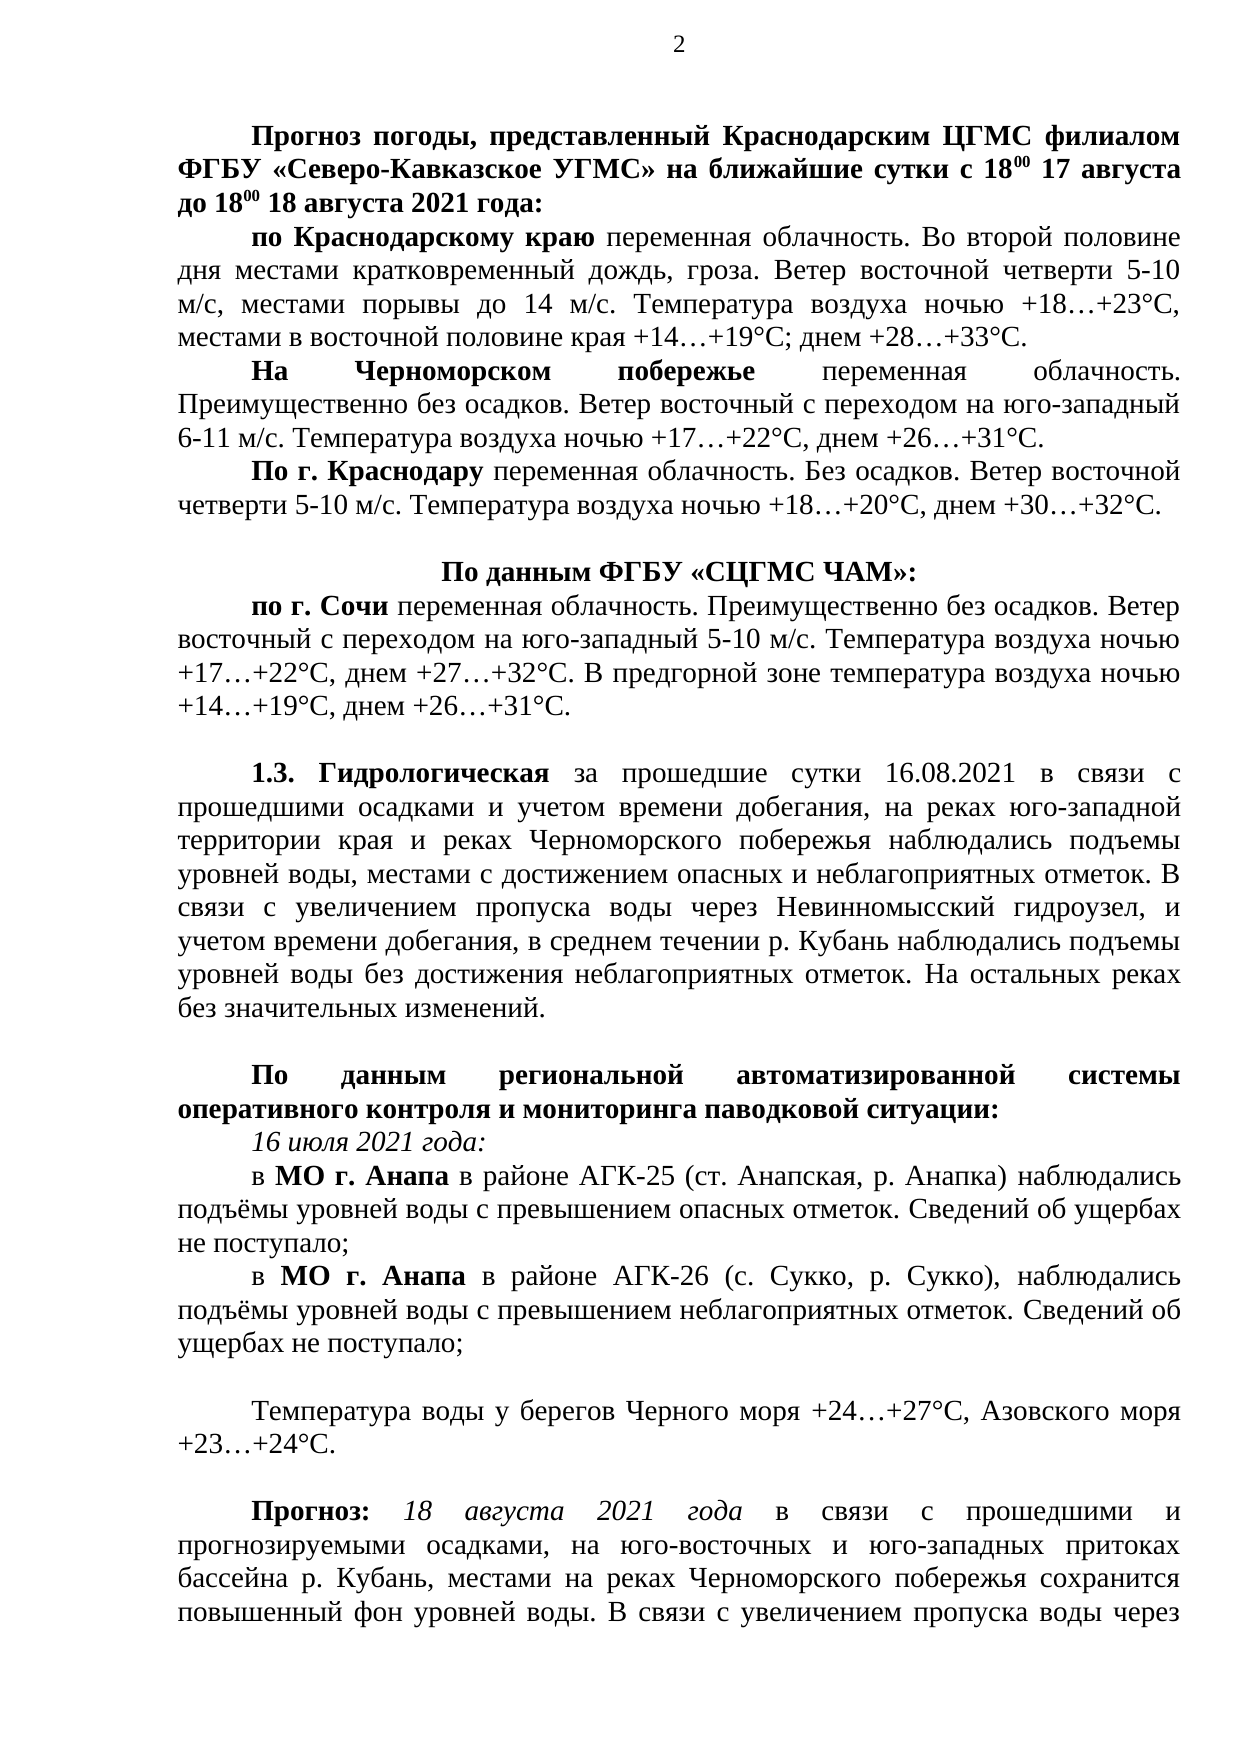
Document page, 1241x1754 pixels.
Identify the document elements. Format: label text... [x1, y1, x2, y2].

text в МО г. Анапа в районе АГК-26 (с. Сукко, р. Сукко), наблюдались подъёмы уровней воды с превышением неблагоприятных отметок. Сведений об ущербах не поступало; [177, 1258, 1181, 1359]
text На Черноморском побережье переменная облачность. Преимущественно без осадков. Ветер восточный с переходом на юго-западный 6-11 м/с. Температура воздуха ночью +17…+22°С, днем +26…+31°С. [177, 353, 1181, 453]
text Прогноз погоды, представленный Краснодарским ЦГМС филиалом ФГБУ «Северо-Кавказское УГМС» на ближайшие сутки с 1800 17 августа до 1800 18 августа 2021 года: [177, 118, 1181, 219]
text По данным ФГБУ «СЦГМС ЧАМ»: [177, 554, 1181, 588]
text 16 июля 2021 года: [177, 1124, 1181, 1158]
text по г. Сочи переменная облачность. Преимущественно без осадков. Ветер восточный с переходом на юго-западный 5-10 м/с. Температура воздуха ночью +17…+22°С, днем +27…+32°С. В предгорной зоне температура воздуха ночью +14…+19°С, днем +26…+31°С. [177, 588, 1181, 722]
text в МО г. Анапа в районе АГК-25 (ст. Анапская, р. Анапка) наблюдались подъёмы уровней воды с превышением опасных отметок. Сведений об ущербах не поступало; [177, 1158, 1181, 1258]
text По данным региональной автоматизированной системы оперативного контроля и мониторинга паводковой ситуации: [177, 1057, 1181, 1124]
text По г. Краснодару переменная облачность. Без осадков. Ветер восточной четверти 5-10 м/с. Температура воздуха ночью +18…+20°С, днем +30…+32°С. [177, 453, 1181, 521]
text Температура воды у берегов Черного моря +24…+27°С, Азовского моря +23…+24°С. [177, 1393, 1181, 1460]
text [177, 1493, 1181, 1627]
text по Краснодарскому краю переменная облачность. Во второй половине дня местами кратковременный дождь, гроза. Ветер восточной четверти 5-10 м/с, местами порывы до 14 м/с. Температура воздуха ночью +18…+23°С, местами в восточной половине края +14…+19°С; днем +28…+33°С. [177, 219, 1181, 353]
text 1.3. Гидрологическая за прошедшие сутки 16.08.2021 в связи с прошедшими осадками и учетом времени добегания, на реках юго-западной территории края и реках Черноморского побережья наблюдались подъемы уровней воды, местами с достижением опасных и неблагоприятных отметок. В связи с увеличением пропуска воды через Невинномысский гидроузел, и учетом времени добегания, в среднем течении р. Кубань наблюдались подъемы уровней воды без достижения неблагоприятных отметок. На остальных реках без значительных изменений. [177, 755, 1181, 1024]
